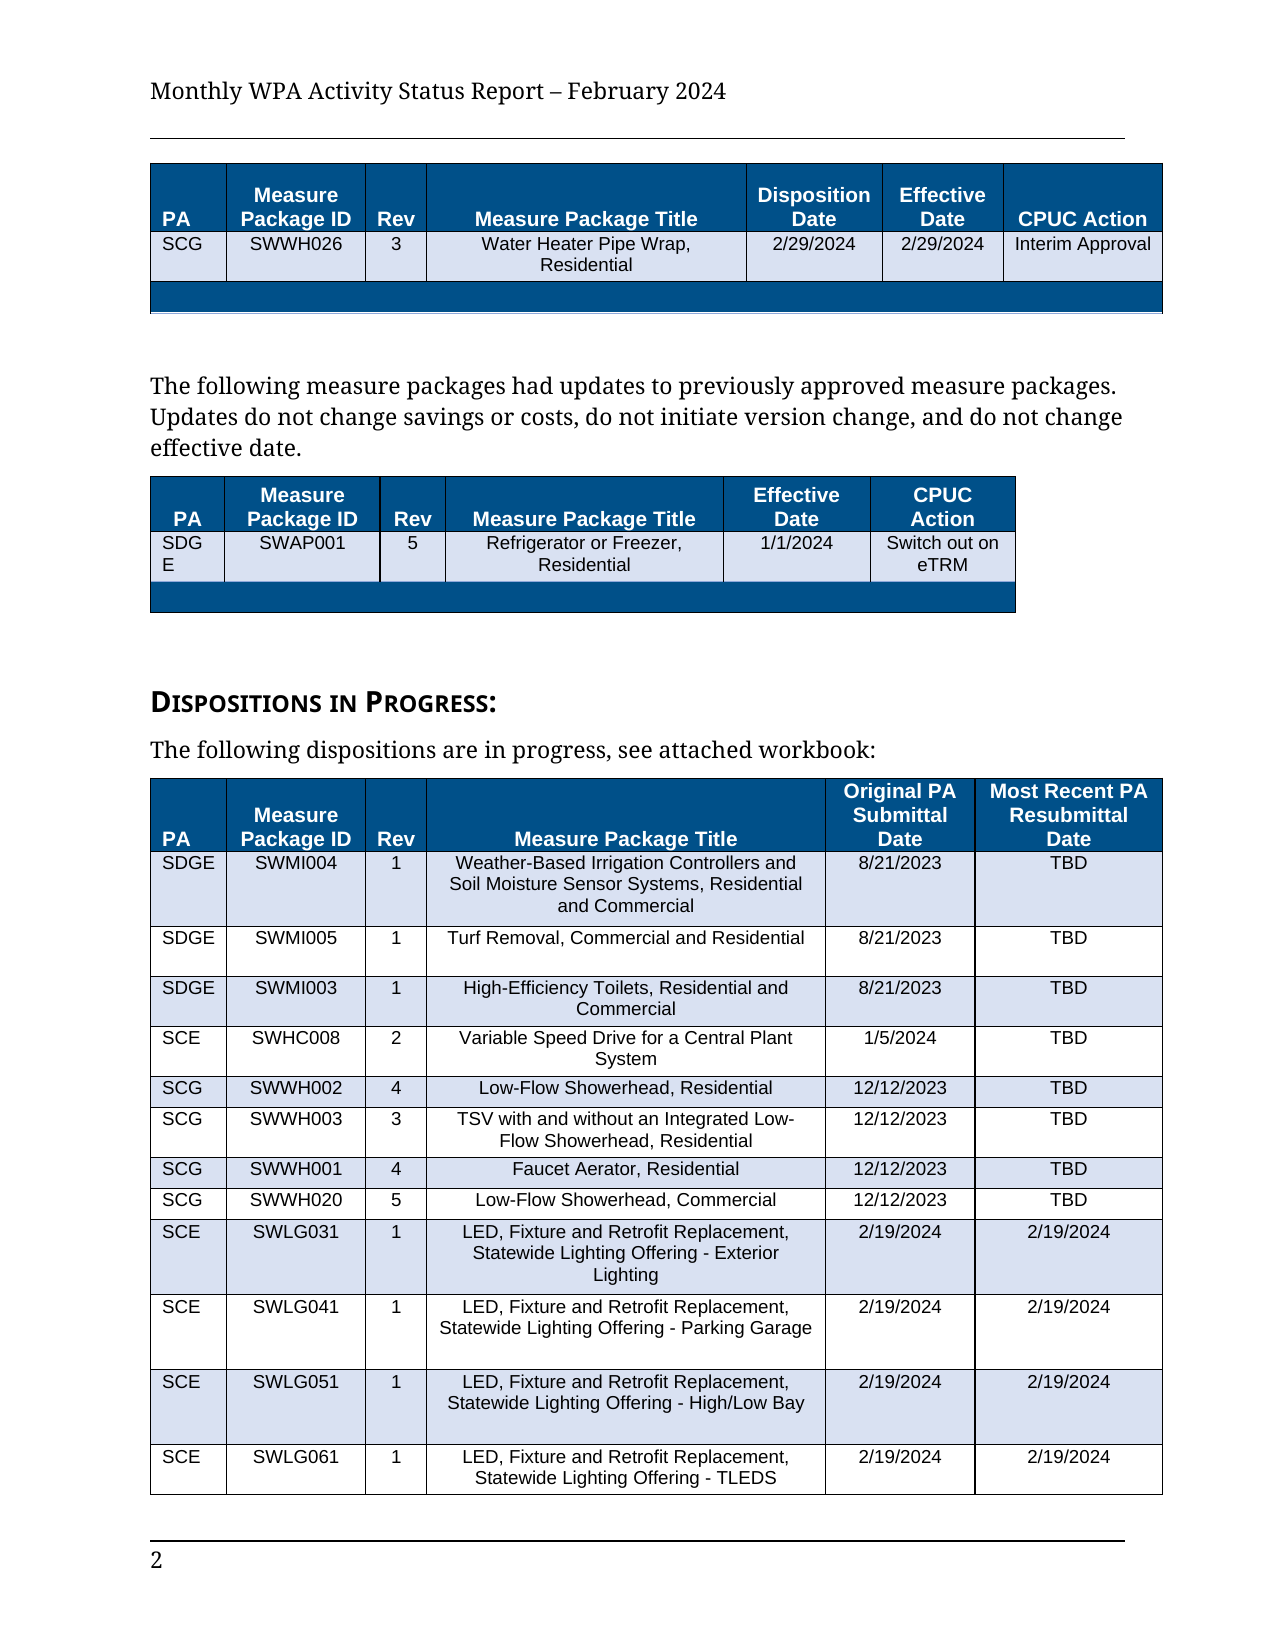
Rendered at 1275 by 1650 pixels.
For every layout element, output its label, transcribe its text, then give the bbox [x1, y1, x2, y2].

table_cell TBD [976, 852, 1162, 926]
table_cell SCG [151, 1189, 226, 1219]
text The following dispositions are in progress, see attached workbook: [150, 734, 1125, 765]
table_header Measure Package ID [227, 779, 365, 851]
table_cell SWLG041 [227, 1295, 365, 1369]
table_header Measure Package Title [446, 477, 723, 531]
table_cell 3 [366, 1108, 426, 1157]
table_cell SDGE [151, 927, 226, 976]
table_cell 2/29/2024 [747, 232, 882, 281]
table_cell 2/19/2024 [976, 1370, 1162, 1444]
table_cell 2/19/2024 [826, 1370, 974, 1444]
table_header Measure Package ID [225, 477, 379, 531]
table_cell SWWH002 [227, 1077, 365, 1107]
table_cell SWLG051 [227, 1370, 365, 1444]
table_cell 2/19/2024 [976, 1295, 1162, 1369]
table_cell LED, Fixture and Retrofit Replacement, Statewide Lighting Offering - High/Low Bay [427, 1370, 825, 1444]
table_cell SWWH003 [227, 1108, 365, 1157]
table_cell [151, 582, 225, 612]
table_cell 8/21/2023 [826, 977, 974, 1026]
table_header CPUC Action [1004, 164, 1162, 231]
table_cell [366, 282, 426, 312]
table_cell 1 [366, 927, 426, 976]
table_cell [1003, 282, 1162, 312]
table_cell TBD [976, 927, 1162, 976]
table_cell LED, Fixture and Retrofit Replacement, Statewide Lighting Offering - TLEDS [427, 1445, 825, 1494]
table_cell 8/21/2023 [826, 927, 974, 976]
table_header Measure Package ID [227, 164, 365, 231]
table_header Rev [366, 779, 426, 851]
table_cell Interim Approval [1004, 232, 1162, 281]
table_cell 1 [366, 852, 426, 926]
table_cell [723, 582, 870, 612]
table_cell 1 [366, 1295, 426, 1369]
table_cell [882, 282, 1003, 312]
table_cell [426, 282, 746, 312]
table_cell 5 [366, 1189, 426, 1219]
table_cell SWAP001 [225, 532, 379, 581]
table_cell Low-Flow Showerhead, Commercial [427, 1189, 825, 1219]
table_cell 1 [366, 977, 426, 1026]
table_cell 12/12/2023 [826, 1158, 974, 1188]
table_cell SWLG061 [227, 1445, 365, 1494]
table_header Rev [381, 477, 445, 531]
table_cell 2 [366, 1027, 426, 1076]
table_cell High-Efficiency Toilets, Residential and Commercial [427, 977, 825, 1026]
table_cell 12/12/2023 [826, 1108, 974, 1157]
table_cell TBD [976, 1189, 1162, 1219]
table_header Disposition Date [747, 164, 882, 231]
table_cell [445, 582, 723, 612]
table_cell TBD [976, 1108, 1162, 1157]
table_header Effective Date [883, 164, 1003, 231]
table_cell 2/19/2024 [826, 1220, 974, 1294]
table_cell SWMI003 [227, 977, 365, 1026]
table_cell 1/5/2024 [826, 1027, 974, 1076]
table_cell TSV with and without an Integrated Low-Flow Showerhead, Residential [427, 1108, 825, 1157]
table_cell SCG [151, 232, 226, 281]
table_cell [225, 582, 380, 612]
table_cell Water Heater Pipe Wrap, Residential [427, 232, 746, 281]
table_cell SCG [151, 1108, 226, 1157]
table_cell [151, 282, 226, 312]
table_header PA [151, 779, 226, 851]
table_cell SCE [151, 1445, 226, 1494]
table_cell 2/19/2024 [976, 1220, 1162, 1294]
table_cell [870, 582, 1015, 612]
table_cell 8/21/2023 [826, 852, 974, 926]
table_cell SWWH001 [227, 1158, 365, 1188]
table_cell 1 [366, 1370, 426, 1444]
table_cell 4 [366, 1077, 426, 1107]
table_header Effective Date [724, 477, 870, 531]
table_cell Faucet Aerator, Residential [427, 1158, 825, 1188]
table_cell 5 [381, 532, 445, 581]
table_header Measure Package Title [427, 779, 825, 851]
table_cell 3 [366, 232, 426, 281]
table_cell 1 [366, 1220, 426, 1294]
table_cell SWLG031 [227, 1220, 365, 1294]
table_cell SDGE [151, 977, 226, 1026]
table_cell SDGE [151, 532, 224, 581]
table_cell SCG [151, 1077, 226, 1107]
table_cell TBD [976, 1027, 1162, 1076]
table_cell 1/1/2024 [724, 532, 870, 581]
table_cell 1 [366, 1445, 426, 1494]
table_cell 4 [366, 1158, 426, 1188]
table_header Rev [366, 164, 426, 231]
table_cell Turf Removal, Commercial and Residential [427, 927, 825, 976]
table_header PA [151, 477, 224, 531]
table_cell 2/19/2024 [976, 1445, 1162, 1494]
table_cell LED, Fixture and Retrofit Replacement, Statewide Lighting Offering - Exterior Lighting [427, 1220, 825, 1294]
table_cell Refrigerator or Freezer, Residential [446, 532, 723, 581]
table_cell [226, 282, 366, 312]
table_header Most Recent PA Resubmittal Date [976, 779, 1162, 851]
table_cell 12/12/2023 [826, 1077, 974, 1107]
table_header CPUC Action [871, 477, 1015, 531]
table_cell SCE [151, 1295, 226, 1369]
table_cell SWMI004 [227, 852, 365, 926]
table_cell SWWH026 [227, 232, 365, 281]
table_cell SCE [151, 1220, 226, 1294]
table_cell Low-Flow Showerhead, Residential [427, 1077, 825, 1107]
subtitle Dispositions in Progress: [150, 682, 1125, 721]
table_cell SWWH020 [227, 1189, 365, 1219]
table_cell SCE [151, 1370, 226, 1444]
table_cell Variable Speed Drive for a Central Plant System [427, 1027, 825, 1076]
text The following measure packages had updates to previously approved measure packages. Updates do not change savings or costs, do not initiate version change, and do not change effective date. [150, 370, 1125, 463]
table_cell SCE [151, 1027, 226, 1076]
table_cell Switch out on eTRM [871, 532, 1015, 581]
table_cell Weather-Based Irrigation Controllers and Soil Moisture Sensor Systems, Residential and Commercial [427, 852, 825, 926]
table_cell SCG [151, 1158, 226, 1188]
table_cell SDGE [151, 852, 226, 926]
table_cell [746, 282, 882, 312]
table_cell 12/12/2023 [826, 1189, 974, 1219]
table_cell SWHC008 [227, 1027, 365, 1076]
table_header Original PA Submittal Date [826, 779, 974, 851]
table_cell [380, 582, 445, 612]
table_header PA [151, 164, 226, 231]
table_cell 2/19/2024 [826, 1445, 974, 1494]
table_header Measure Package Title [427, 164, 746, 231]
table_cell TBD [976, 1158, 1162, 1188]
table_cell 2/19/2024 [826, 1295, 974, 1369]
table_cell TBD [976, 977, 1162, 1026]
table_cell 2/29/2024 [883, 232, 1003, 281]
table_cell TBD [976, 1077, 1162, 1107]
table_cell SWMI005 [227, 927, 365, 976]
table_cell LED, Fixture and Retrofit Replacement, Statewide Lighting Offering - Parking Garage [427, 1295, 825, 1369]
